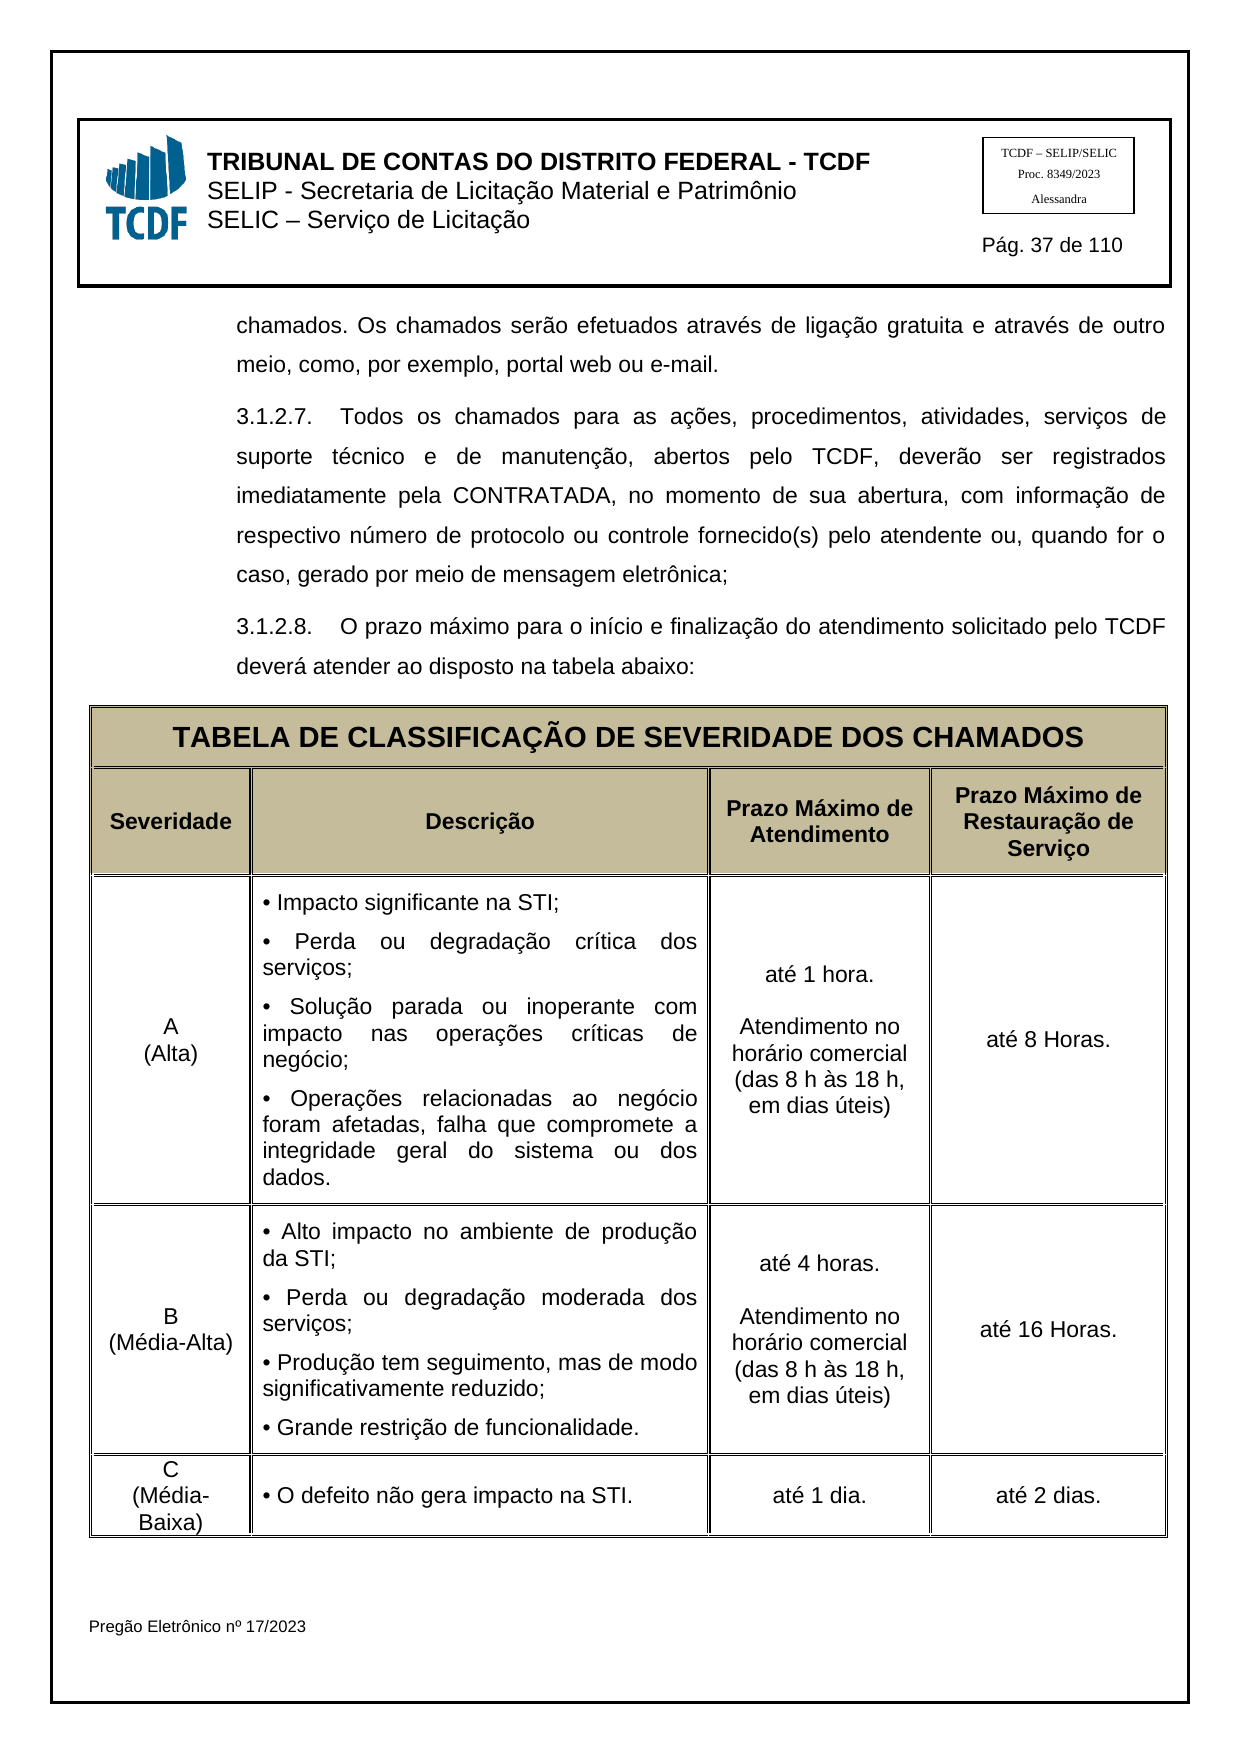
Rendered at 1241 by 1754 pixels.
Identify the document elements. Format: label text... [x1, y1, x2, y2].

table_cell até 16 Horas. [932, 1203, 1165, 1453]
table_cell até 1 hora. Atendimento no horário comercial (das 8 h às 18 h, em dias úteis) [711, 877, 929, 1203]
table_cell Descrição [253, 769, 707, 873]
table_cell • Alto impacto no ambiente de produção da STI; • Perda ou degradação moderada dos serviços; • Produção tem seguimento, mas de modo significativamente reduzido; • Grande restrição de funcionalidade. [253, 1206, 707, 1453]
table_cell Prazo Máximo de Atendimento [711, 769, 929, 873]
picture [91, 132, 201, 242]
table_cell • O defeito não gera impacto na STI. [251, 1453, 709, 1535]
table_cell • Impacto significante na STI; • Perda ou degradação crítica dos serviços; • Solução parada ou inoperante com impacto nas operações críticas de negócio; • Operações relacionadas ao negócio foram afetadas, falha que compromete a integridade geral do sistema ou dos dados. [253, 877, 707, 1203]
list Todos os chamados para as ações, procedimentos, atividades, serviços de suporte técnico e de manutenção, abertos pelo TCDF, deverão ser registrados imediatamente pela CONTRATADA, no momento de sua abertura, com informação de respectivo número de protocolo ou controle fornecido(s) pelo atendente ou, quando for o caso, gerado por meio de mensagem eletrônica; [236, 403, 1167, 587]
table_cell Prazo Máximo de Restauração de Serviço [930, 766, 1167, 873]
table_cell B (Média-Alta) [92, 1203, 250, 1453]
table_cell A (Alta) [92, 874, 250, 1203]
table_cell Severidade [90, 766, 251, 873]
table_cell até 4 horas. Atendimento no horário comercial (das 8 h às 18 h, em dias úteis) [711, 1206, 929, 1453]
table_cell até 8 Horas. [932, 874, 1165, 1203]
table_cell até 2 dias. [930, 1453, 1165, 1535]
table_cell até 1 dia. [709, 1456, 930, 1535]
table_cell C (Média-Baixa) [92, 1453, 251, 1535]
table_header TABELA DE CLASSIFICAÇÃO DE SEVERIDADE DOS CHAMADOS [92, 708, 1165, 766]
list O prazo máximo para o início e finalização do atendimento solicitado pelo TCDF deverá atender ao disposto na tabela abaixo: [236, 613, 1167, 679]
